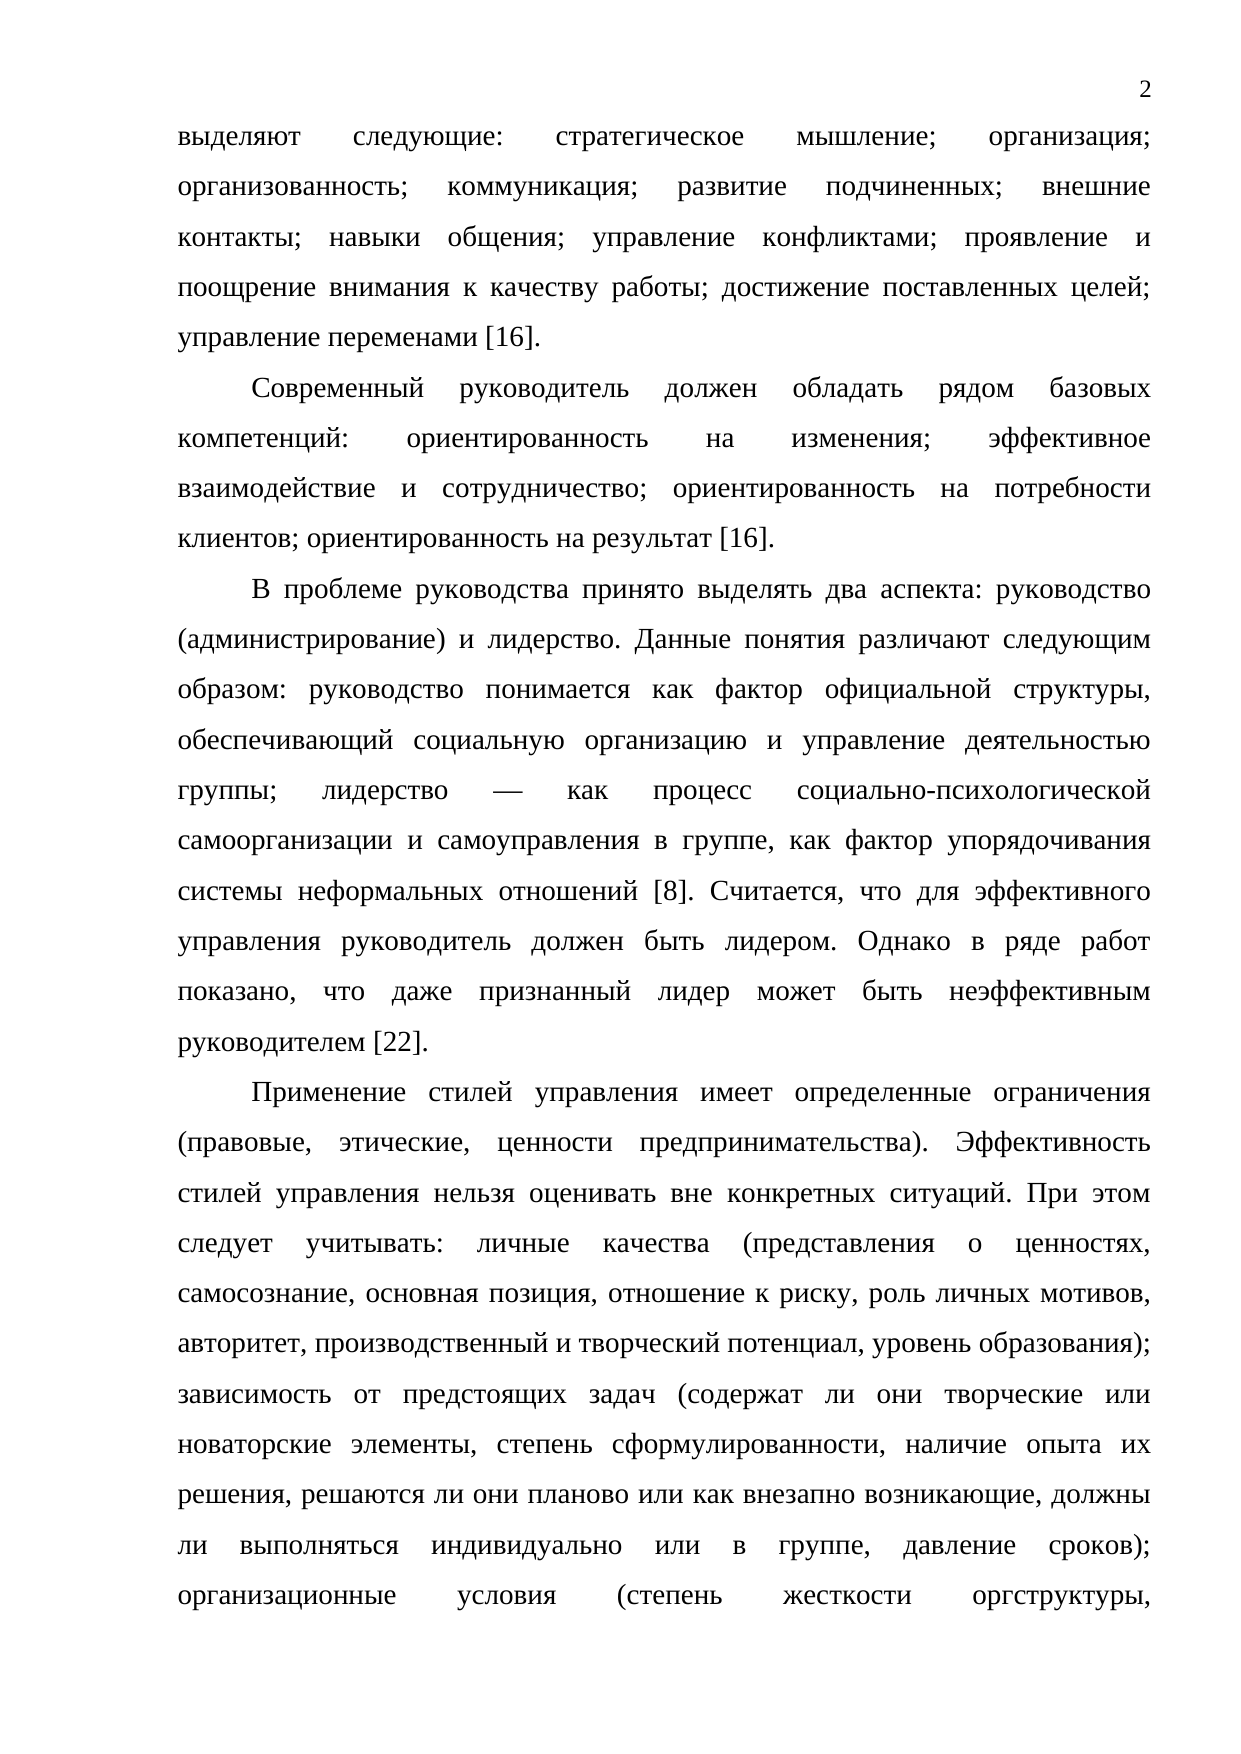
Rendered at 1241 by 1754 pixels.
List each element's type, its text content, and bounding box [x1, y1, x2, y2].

text В проблеме руководства принято выделять два аспекта: руководство (администрирование) и лидерство. Данные понятия различают следующим образом: руководство понимается как фактор официальной структуры, обеспечивающий социальную организацию и управление деятельностью группы; лидерство — как процесс социально-психологической самоорганизации и самоуправления в группе, как фактор упорядочивания системы неформальных отношений [8]. Считается, что для эффективного управления руководитель должен быть лидером. Однако в ряде работ показано, что даже признанный лидер может быть неэффективным руководителем [22]. [177, 571, 1152, 1057]
text Современный руководитель должен обладать рядом базовых компетенций: ориентированность на изменения; эффективное взаимодействие и сотрудничество; ориентированность на потребности клиентов; ориентированность на результат [16]. [177, 370, 1152, 554]
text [177, 118, 1152, 353]
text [177, 1074, 1152, 1611]
